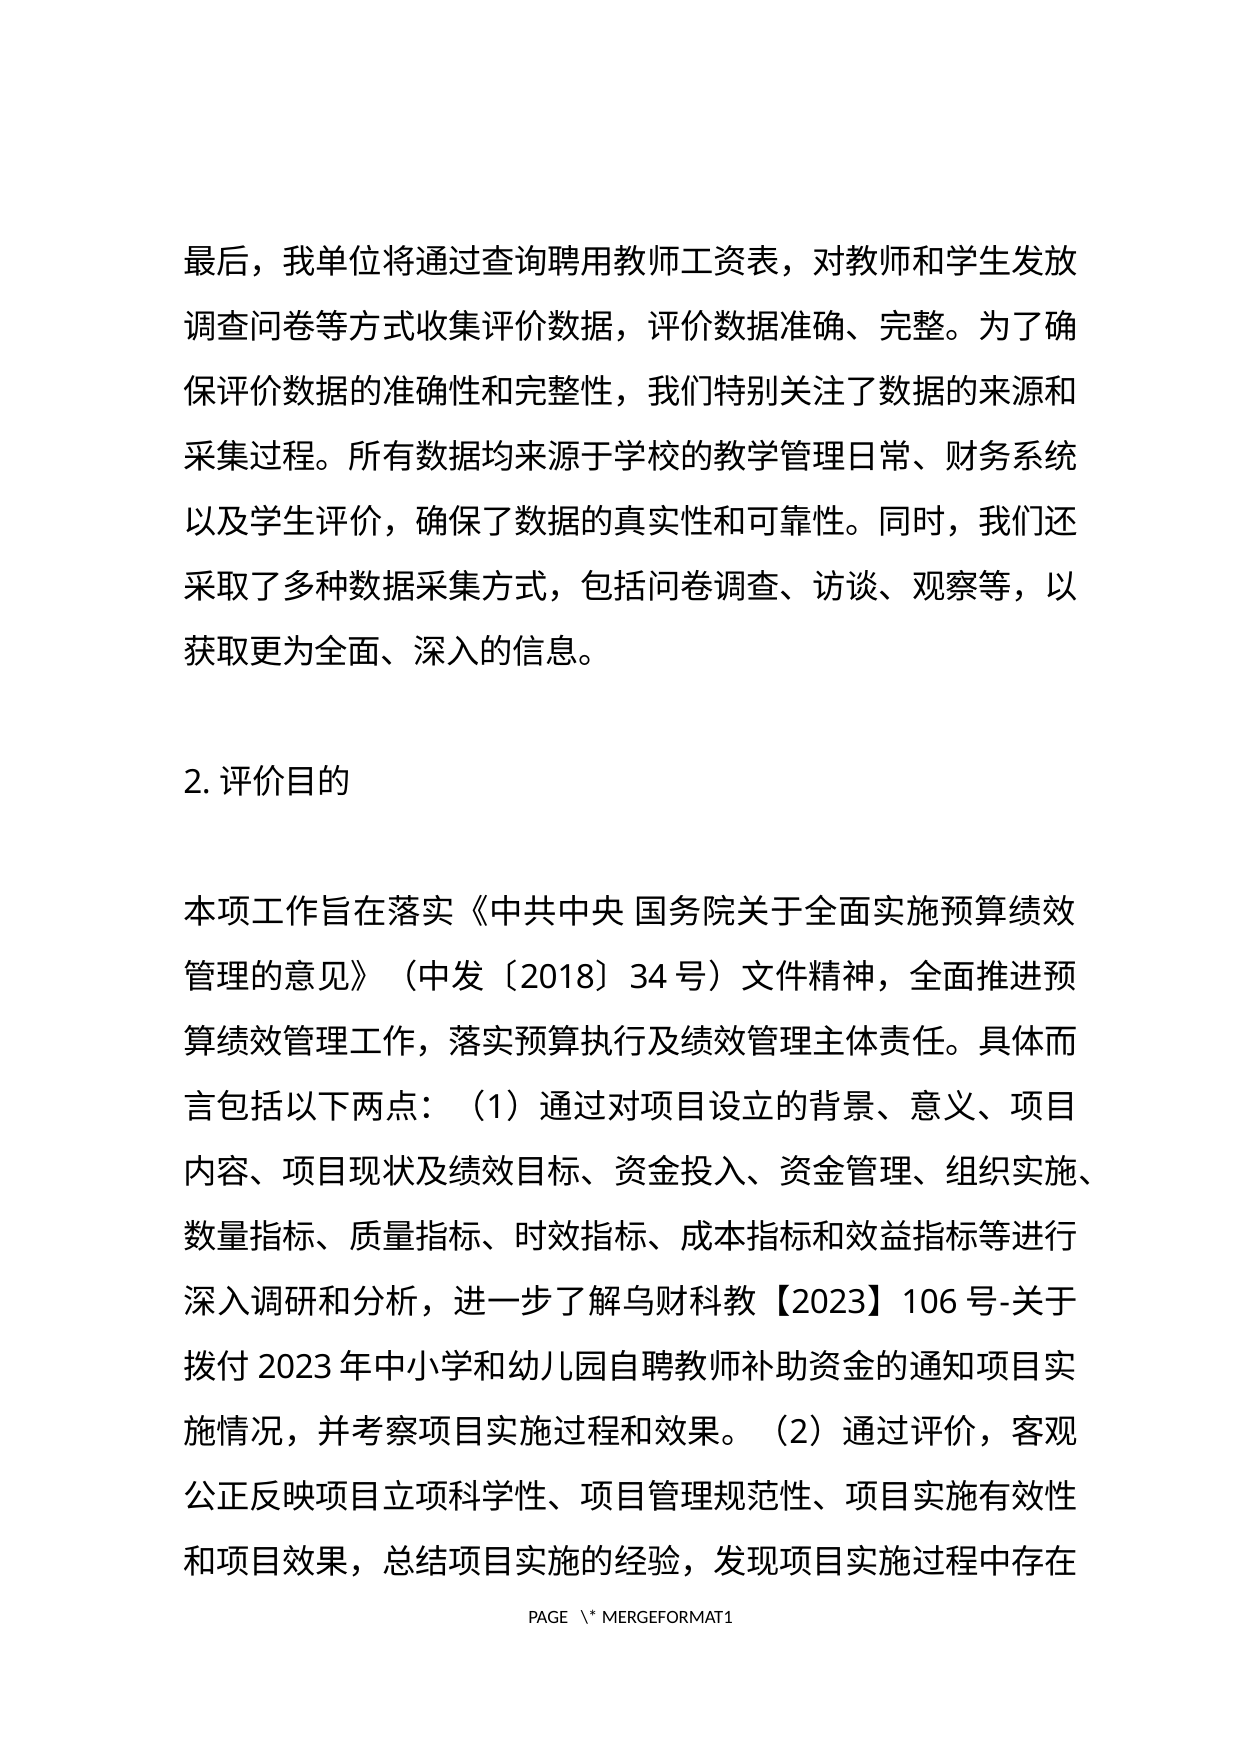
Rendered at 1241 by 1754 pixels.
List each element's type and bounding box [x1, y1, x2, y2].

text [183, 162, 1078, 1592]
